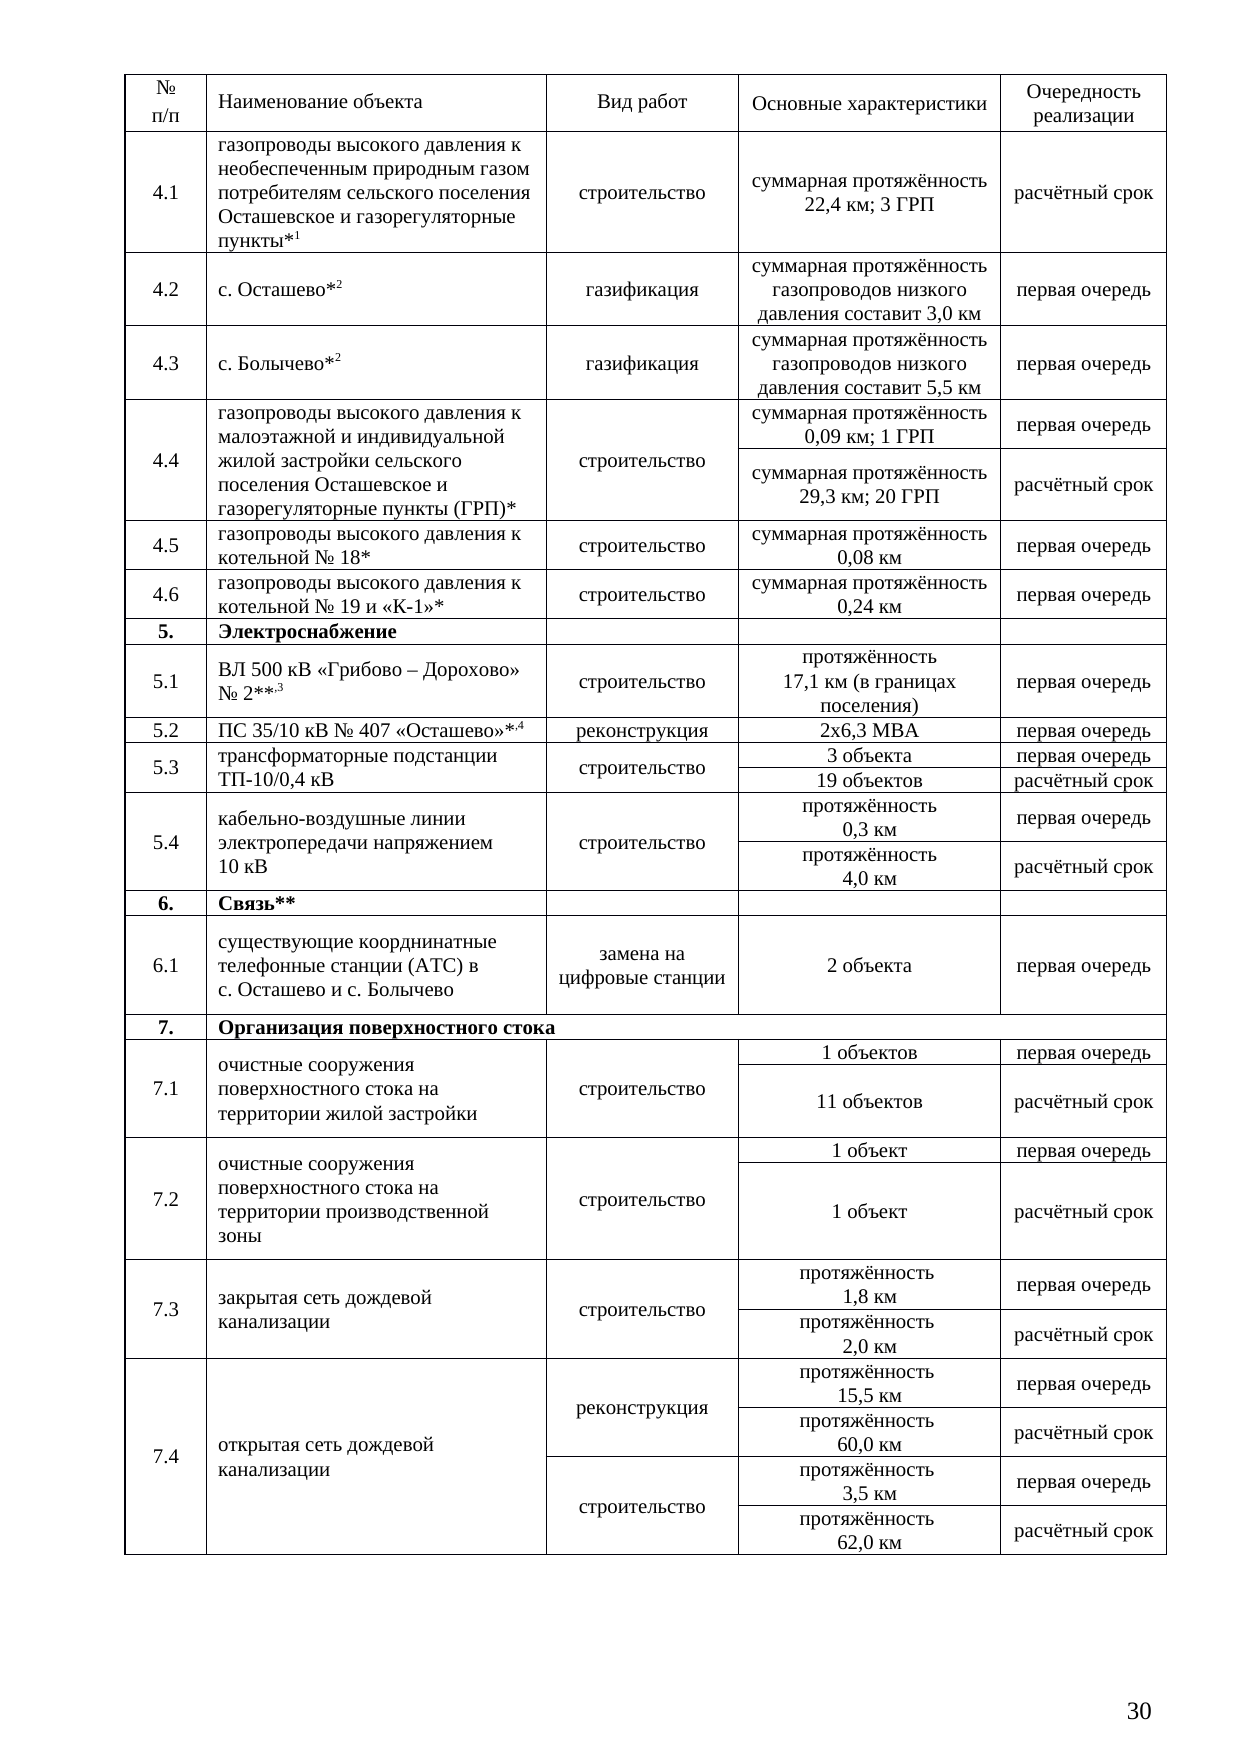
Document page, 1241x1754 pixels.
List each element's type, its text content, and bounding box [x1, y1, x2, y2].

table_cell 11 объектов [739, 1065, 1000, 1137]
table_cell суммарная протяжённость газопроводов низкого давления составит 5,5 км [739, 326, 1000, 399]
table_cell протяжённость 3,5 км [739, 1457, 1000, 1505]
table_cell газопроводы высокого давления к малоэтажной и индивидуальной жилой застройки сельского поселения Осташевское и газорегуляторные пункты (ГРП)* [207, 400, 546, 520]
table_cell строительство [547, 400, 738, 520]
table_cell первая очередь [1001, 718, 1166, 742]
table_header Наименование объекта [207, 75, 546, 131]
table_cell первая очередь [1001, 400, 1166, 448]
table_cell первая очередь [1001, 521, 1166, 569]
table_cell строительство [547, 1138, 738, 1259]
table_cell очистные сооружения поверхностного стока на территории жилой застройки [207, 1040, 546, 1137]
table_cell суммарная протяжённость 0,09 км; 1 ГРП [739, 400, 1000, 448]
table_cell с. Осташево*2 [207, 253, 546, 325]
table_cell 7. [126, 1015, 206, 1039]
table_cell строительство [547, 793, 738, 890]
table_cell первая очередь [1001, 1457, 1166, 1505]
table_cell 3 объекта [739, 743, 1000, 767]
table_cell протяжённость 1,8 км [739, 1260, 1000, 1308]
table_cell [1001, 891, 1166, 915]
table_cell [739, 891, 1000, 915]
table_cell 4.4 [126, 400, 206, 520]
table_cell открытая сеть дождевой канализации [207, 1359, 546, 1554]
table_cell 2х6,3 МВА [739, 718, 1000, 742]
table_cell 7.4 [126, 1359, 206, 1554]
table_cell 5.1 [126, 645, 206, 717]
table_cell 1 объект [739, 1163, 1000, 1259]
table_cell строительство [547, 743, 738, 792]
table_cell 5.4 [126, 793, 206, 890]
table_cell первая очередь [1001, 743, 1166, 767]
table_cell первая очередь [1001, 645, 1166, 717]
table_cell существующие коорднинатные телефонные станции (АТС) в с. Осташево и с. Болычево [207, 916, 546, 1014]
table_cell 4.6 [126, 570, 206, 618]
table_cell 6.1 [126, 916, 206, 1014]
table_cell протяжённость 0,3 км [739, 793, 1000, 841]
table_cell 6. [126, 891, 206, 915]
table_cell протяжённость 15,5 км [739, 1359, 1000, 1407]
table_cell первая очередь [1001, 326, 1166, 399]
table_cell первая очередь [1001, 570, 1166, 618]
table_cell строительство [547, 645, 738, 717]
table_cell первая очередь [1001, 1260, 1166, 1308]
table_cell 5.3 [126, 743, 206, 792]
table_cell 7.1 [126, 1040, 206, 1137]
table_cell 7.3 [126, 1260, 206, 1358]
table_cell первая очередь [1001, 1359, 1166, 1407]
table_cell [1001, 619, 1166, 643]
table_cell строительство [547, 132, 738, 252]
table_cell расчётный срок [1001, 449, 1166, 520]
table_header Вид работ [547, 75, 738, 131]
table_cell реконструкция [547, 718, 738, 742]
table_cell расчётный срок [1001, 1310, 1166, 1358]
table_cell протяжённость 62,0 км [739, 1506, 1000, 1554]
table_cell протяжённость 2,0 км [739, 1310, 1000, 1358]
table_cell [739, 619, 1000, 643]
table_cell 4.2 [126, 253, 206, 325]
table_cell расчётный срок [1001, 1163, 1166, 1259]
table_cell очистные сооружения поверхностного стока на территории производственной зоны [207, 1138, 546, 1259]
table_cell строительство [547, 570, 738, 618]
table_cell Организация поверхностного стока [207, 1015, 1166, 1039]
table_cell строительство [547, 521, 738, 569]
table_cell [547, 891, 738, 915]
table_cell 5.2 [126, 718, 206, 742]
table_cell 1 объект [739, 1138, 1000, 1162]
table_cell протяжённость 60,0 км [739, 1408, 1000, 1456]
table_cell суммарная протяжённость 0,24 км [739, 570, 1000, 618]
table_cell газопроводы высокого давления к котельной № 19 и «К-1»* [207, 570, 546, 618]
table_cell строительство [547, 1040, 738, 1137]
table_cell суммарная протяжённость 29,3 км; 20 ГРП [739, 449, 1000, 520]
table_cell газификация [547, 326, 738, 399]
table_cell суммарная протяжённость газопроводов низкого давления составит 3,0 км [739, 253, 1000, 325]
table_cell Связь** [207, 891, 546, 915]
table_header Очередность реализации [1001, 75, 1166, 131]
table_cell строительство [547, 1457, 738, 1554]
table_cell 2 объекта [739, 916, 1000, 1014]
table_cell закрытая сеть дождевой канализации [207, 1260, 546, 1358]
table_cell ПС 35/10 кВ № 407 «Осташево»*,4 [207, 718, 546, 742]
table_header Основные характеристики [739, 75, 1000, 131]
table_cell расчётный срок [1001, 1065, 1166, 1137]
table_cell газопроводы высокого давления к необеспеченным природным газом потребителям сельского поселения Осташевское и газорегуляторные пункты*1 [207, 132, 546, 252]
table_cell расчётный срок [1001, 768, 1166, 792]
table_cell 4.1 [126, 132, 206, 252]
table_cell Электроснабжение [207, 619, 546, 643]
table_cell расчётный срок [1001, 842, 1166, 890]
table_cell 5. [126, 619, 206, 643]
table_cell 19 объектов [739, 768, 1000, 792]
table_cell трансформаторные подстанции ТП-10/0,4 кВ [207, 743, 546, 792]
table_cell кабельно-воздушные линии электропередачи напряжением 10 кВ [207, 793, 546, 890]
table_cell протяжённость 17,1 км (в границах поселения) [739, 645, 1000, 717]
table_cell первая очередь [1001, 1138, 1166, 1162]
table_cell [547, 619, 738, 643]
table_cell первая очередь [1001, 916, 1166, 1014]
table_cell суммарная протяжённость 22,4 км; 3 ГРП [739, 132, 1000, 252]
table_cell 7.2 [126, 1138, 206, 1259]
table_cell 4.3 [126, 326, 206, 399]
table_cell протяжённость 4,0 км [739, 842, 1000, 890]
table_cell 1 объектов [739, 1040, 1000, 1064]
table_cell реконструкция [547, 1359, 738, 1456]
table_cell первая очередь [1001, 1040, 1166, 1064]
table_header № п/п [126, 75, 206, 131]
table_cell первая очередь [1001, 253, 1166, 325]
table_cell газификация [547, 253, 738, 325]
table_cell расчётный срок [1001, 132, 1166, 252]
table_cell расчётный срок [1001, 1408, 1166, 1456]
table_cell газопроводы высокого давления к котельной № 18* [207, 521, 546, 569]
table_cell 4.5 [126, 521, 206, 569]
table_cell суммарная протяжённость 0,08 км [739, 521, 1000, 569]
table_cell с. Болычево*2 [207, 326, 546, 399]
table_cell строительство [547, 1260, 738, 1358]
table_cell расчётный срок [1001, 1506, 1166, 1554]
table_cell ВЛ 500 кВ «Грибово – Дорохово» № 2**,3 [207, 645, 546, 717]
table_cell первая очередь [1001, 793, 1166, 841]
table_cell замена на цифровые станции [547, 916, 738, 1014]
